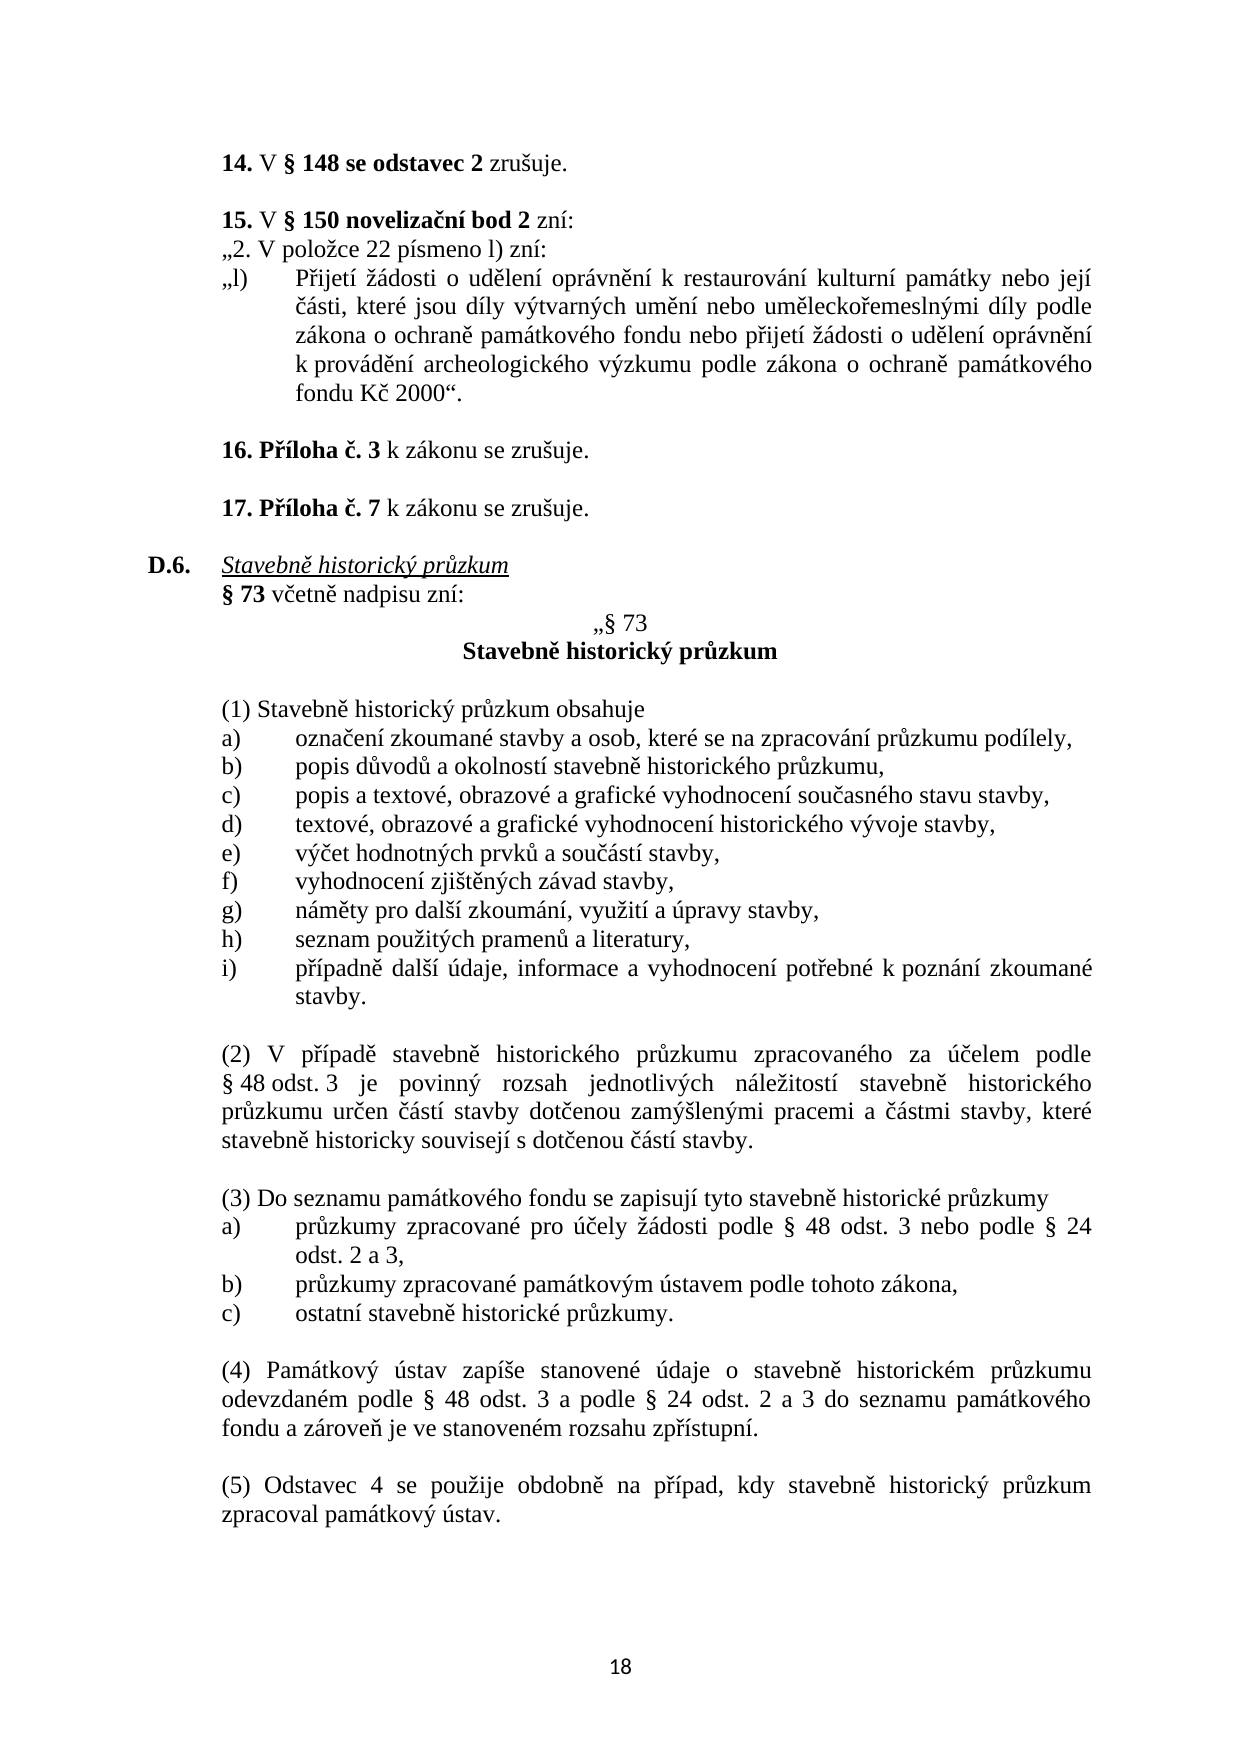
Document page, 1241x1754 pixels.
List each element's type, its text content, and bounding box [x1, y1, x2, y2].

text g) náměty pro další zkoumání, využití a úpravy stavby, [148, 895, 1093, 924]
text i) případně další údaje, informace a vyhodnocení potřebné k poznání zkoumané stavby. [221, 953, 1093, 1010]
text f) vyhodnocení zjištěných závad stavby, [148, 866, 1093, 895]
text (2) V případě stavebně historického průzkumu zpracovaného za účelem podle § 48 odst. 3 je povinný rozsah jednotlivých náležitostí stavebně historického průzkumu určen částí stavby dotčenou zamýšlenými pracemi a částmi stavby, které stavebně historicky souvisejí s dotčenou částí stavby. [221, 1039, 1093, 1154]
text „2. V položce 22 písmeno l) zní: [148, 234, 1093, 263]
text 14. V § 148 se odstavec 2 zrušuje. [148, 148, 1093, 176]
text 17. Příloha č. 7 k zákonu se zrušuje. [148, 493, 1093, 521]
text (4) Památkový ústav zapíše stanovené údaje o stavebně historickém průzkumu odevzdaném podle § 48 odst. 3 a podle § 24 odst. 2 a 3 do seznamu památkového fondu a zároveň je ve stanoveném rozsahu zpřístupní. [221, 1355, 1093, 1441]
text (5) Odstavec 4 se použije obdobně na případ, kdy stavebně historický průzkum zpracoval památkový ústav. [221, 1470, 1093, 1528]
text (3) Do seznamu památkového fondu se zapisují tyto stavebně historické průzkumy [148, 1183, 1093, 1211]
text c) popis a textové, obrazové a grafické vyhodnocení současného stavu stavby, [148, 780, 1093, 809]
text a) průzkumy zpracované pro účely žádosti podle § 48 odst. 3 nebo podle § 24 odst. 2 a 3, [221, 1211, 1093, 1269]
text § 73 včetně nadpisu zní: [148, 579, 1093, 608]
text b) průzkumy zpracované památkovým ústavem podle tohoto zákona, [148, 1269, 1093, 1298]
text 16. Příloha č. 3 k zákonu se zrušuje. [148, 435, 1093, 464]
text 15. V § 150 novelizační bod 2 zní: [148, 205, 1093, 234]
text b) popis důvodů a okolností stavebně historického průzkumu, [148, 751, 1093, 780]
text D.6. Stavebně historický průzkum [148, 550, 1093, 579]
text Stavebně historický průzkum [148, 636, 1093, 665]
text h) seznam použitých pramenů a literatury, [148, 924, 1093, 953]
text e) výčet hodnotných prvků a součástí stavby, [148, 838, 1093, 866]
text (1) Stavebně historický průzkum obsahuje [148, 694, 1093, 723]
text „§ 73 [148, 608, 1093, 636]
text a) označení zkoumané stavby a osob, které se na zpracování průzkumu podílely, [148, 723, 1093, 751]
text „l) Přijetí žádosti o udělení oprávnění k restaurování kulturní památky nebo její části, které jsou díly výtvarných umění nebo uměleckořemeslnými díly podle zákona o ochraně památkového fondu nebo přijetí žádosti o udělení oprávnění k provádění archeologického výzkumu podle zákona o ochraně památkového fondu Kč 2000“. [221, 263, 1093, 406]
text c) ostatní stavebně historické průzkumy. [148, 1298, 1093, 1326]
text d) textové, obrazové a grafické vyhodnocení historického vývoje stavby, [148, 809, 1093, 838]
